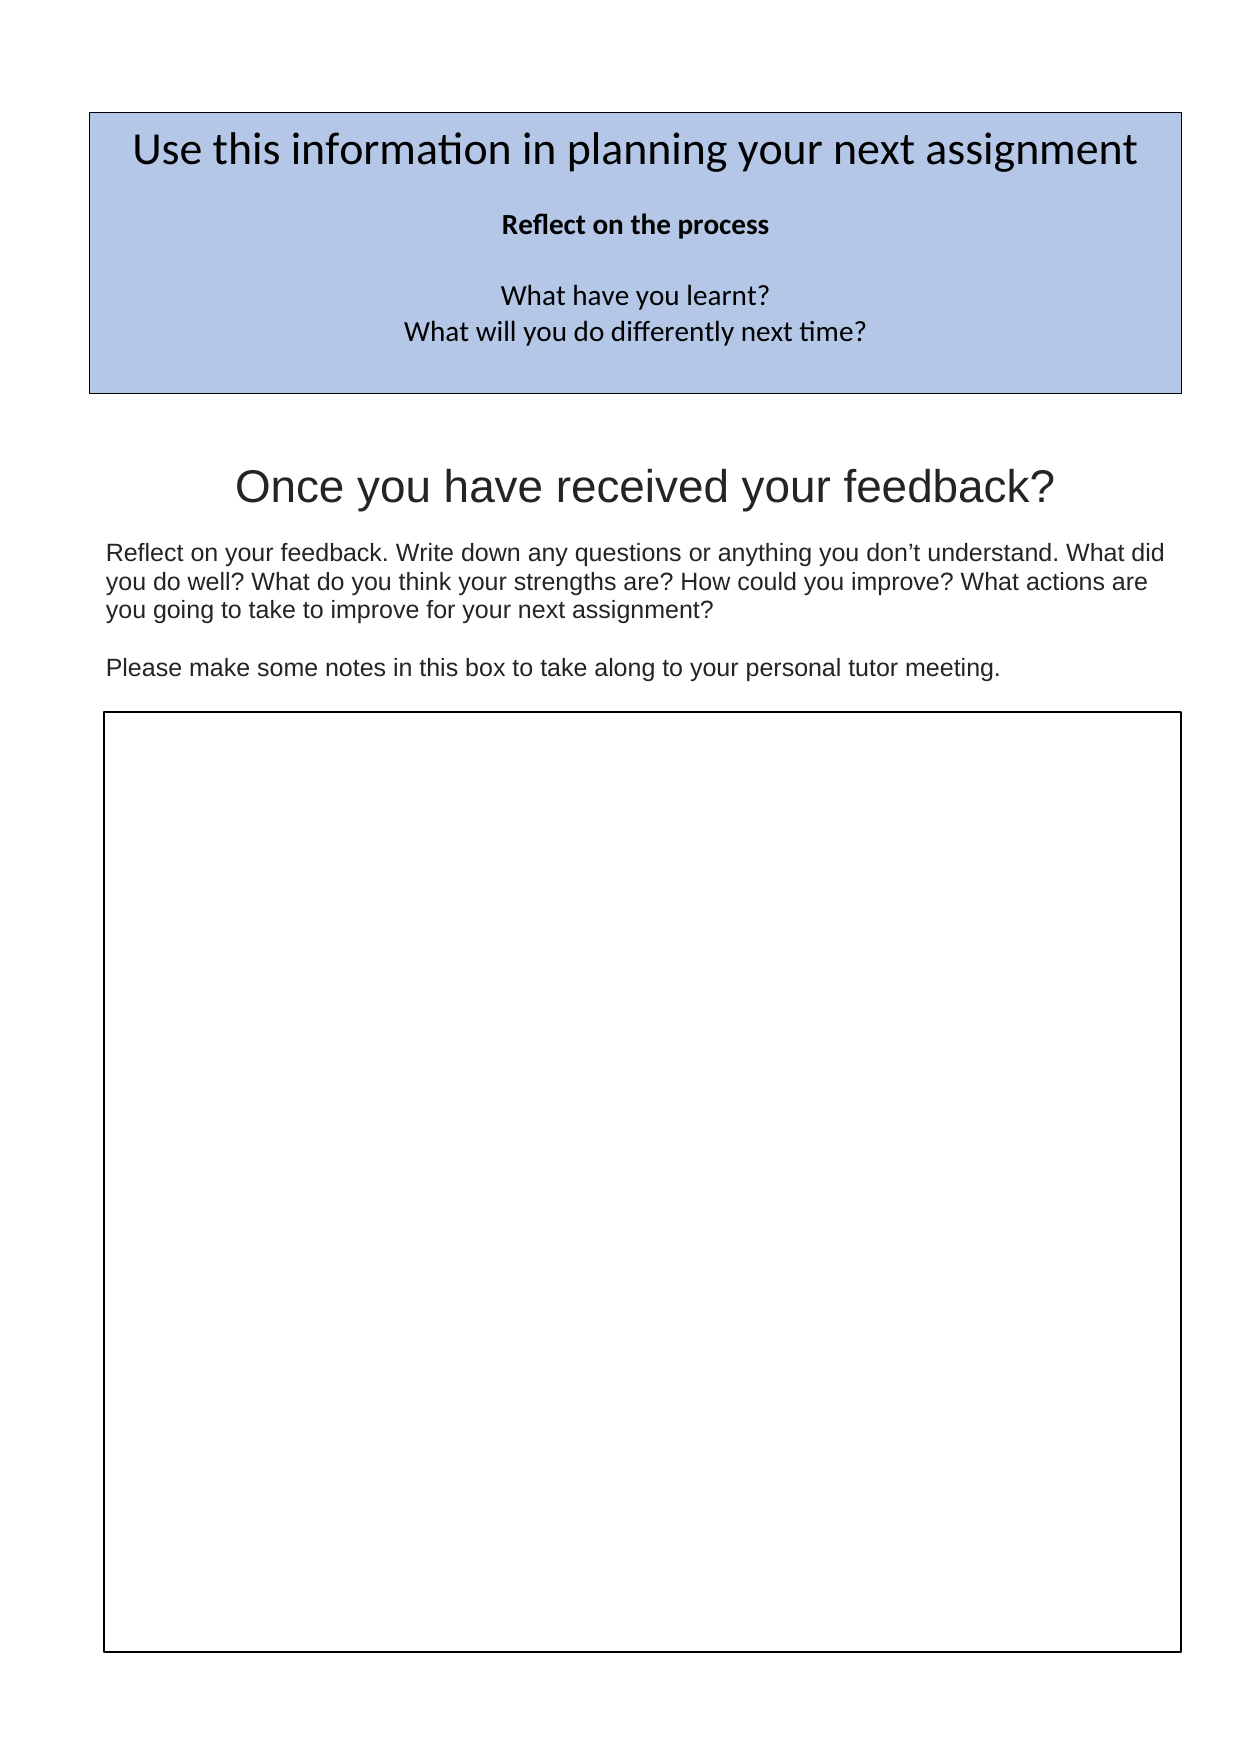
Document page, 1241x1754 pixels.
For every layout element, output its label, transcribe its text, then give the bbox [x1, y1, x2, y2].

text Once you have received your feedback? [106, 460, 1184, 513]
text Please make some notes in this box to take along to your personal tutor meeting. [106, 653, 1184, 682]
text Reflect on your feedback. Write down any questions or anything you don’t understand. What did you do well? What do you think your strengths are? How could you improve? What actions are you going to take to improve for your next assignment? [106, 538, 1184, 624]
